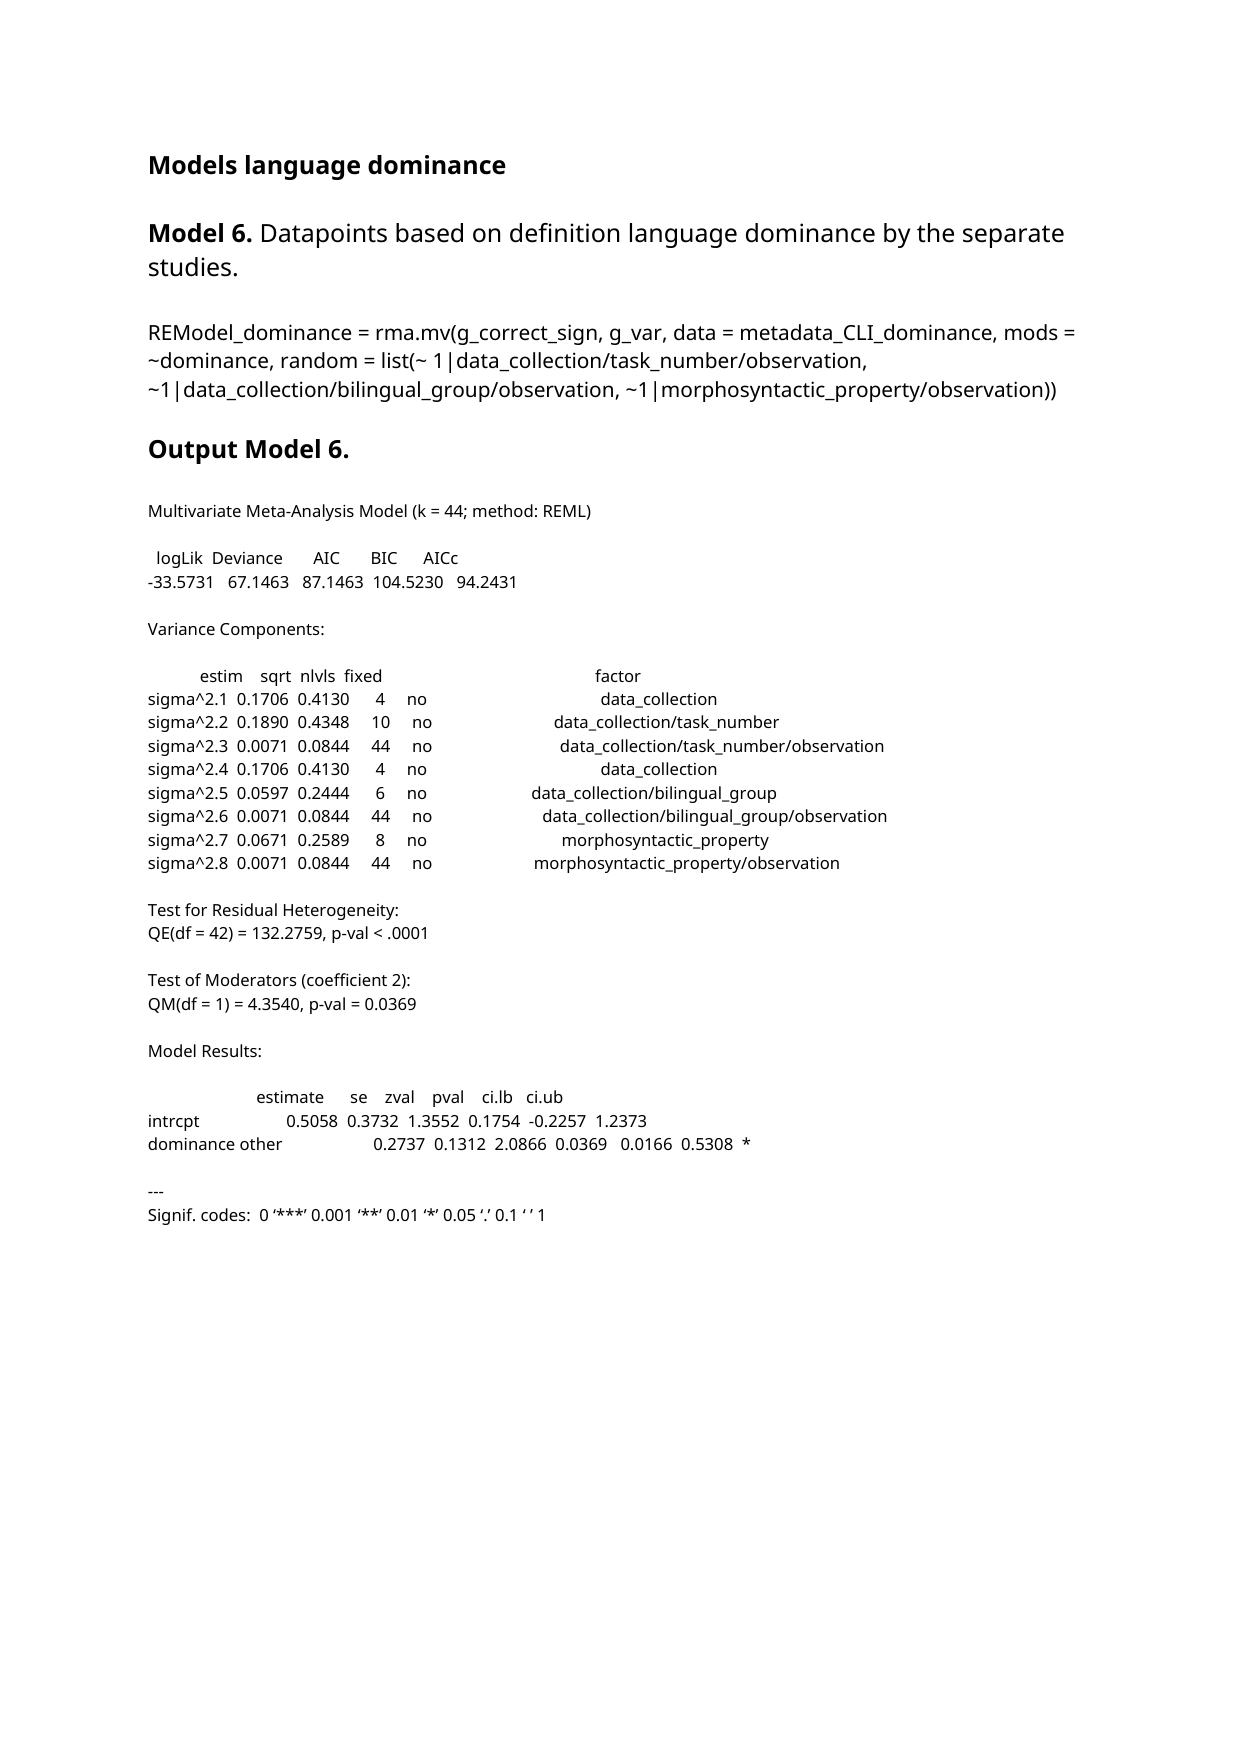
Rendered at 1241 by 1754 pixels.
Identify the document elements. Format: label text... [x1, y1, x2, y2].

text sigma^2.6 0.0071 0.0844 44 no data_collection/bilingual_group/observation [148, 804, 1093, 827]
text Signif. codes: 0 ‘***’ 0.001 ‘**’ 0.01 ‘*’ 0.05 ‘.’ 0.1 ‘ ’ 1 [148, 1202, 1093, 1226]
text QM(df = 1) = 4.3540, p-val = 0.0369 [148, 992, 1093, 1015]
text sigma^2.4 0.1706 0.4130 4 no data_collection [148, 757, 1093, 781]
text Models language dominance [148, 148, 1093, 182]
text REModel_dominance = rma.mv(g_correct_sign, g_var, data = metadata_CLI_dominance, mods = ~dominance, random = list(~ 1|data_collection/task_number/observation, ~1|data_collection/bilingual_group/observation, ~1|morphosyntactic_property/observation)) [148, 318, 1093, 403]
text --- [148, 1179, 1093, 1202]
text Test for Residual Heterogeneity: [148, 898, 1093, 921]
text sigma^2.2 0.1890 0.4348 10 no data_collection/task_number [148, 710, 1093, 734]
text sigma^2.8 0.0071 0.0844 44 no morphosyntactic_property/observation [148, 851, 1093, 874]
text Model Results: [148, 1038, 1093, 1062]
text logLik Deviance AIC BIC AICc [148, 546, 1093, 570]
text sigma^2.3 0.0071 0.0844 44 no data_collection/task_number/observation [148, 734, 1093, 757]
text sigma^2.1 0.1706 0.4130 4 no data_collection [148, 687, 1093, 710]
text intrcpt 0.5058 0.3732 1.3552 0.1754 -0.2257 1.2373 [148, 1109, 1093, 1132]
text Multivariate Meta-Analysis Model (k = 44; method: REML) [148, 499, 1093, 523]
text QE(df = 42) = 132.2759, p-val < .0001 [148, 921, 1093, 945]
text -33.5731 67.1463 87.1463 104.5230 94.2431 [148, 570, 1093, 593]
text dominance other 0.2737 0.1312 2.0866 0.0369 0.0166 0.5308 * [148, 1132, 1093, 1156]
text sigma^2.7 0.0671 0.2589 8 no morphosyntactic_property [148, 827, 1093, 851]
text Model 6. Datapoints based on definition language dominance by the separate studies. [148, 216, 1093, 284]
text Output Model 6. [148, 431, 1093, 465]
text Test of Moderators (coefficient 2): [148, 968, 1093, 992]
text sigma^2.5 0.0597 0.2444 6 no data_collection/bilingual_group [148, 781, 1093, 804]
text estimate se zval pval ci.lb ci.ub [148, 1085, 1093, 1109]
text Variance Components: [148, 617, 1093, 640]
text estim sqrt nlvls fixed factor [148, 663, 1093, 687]
